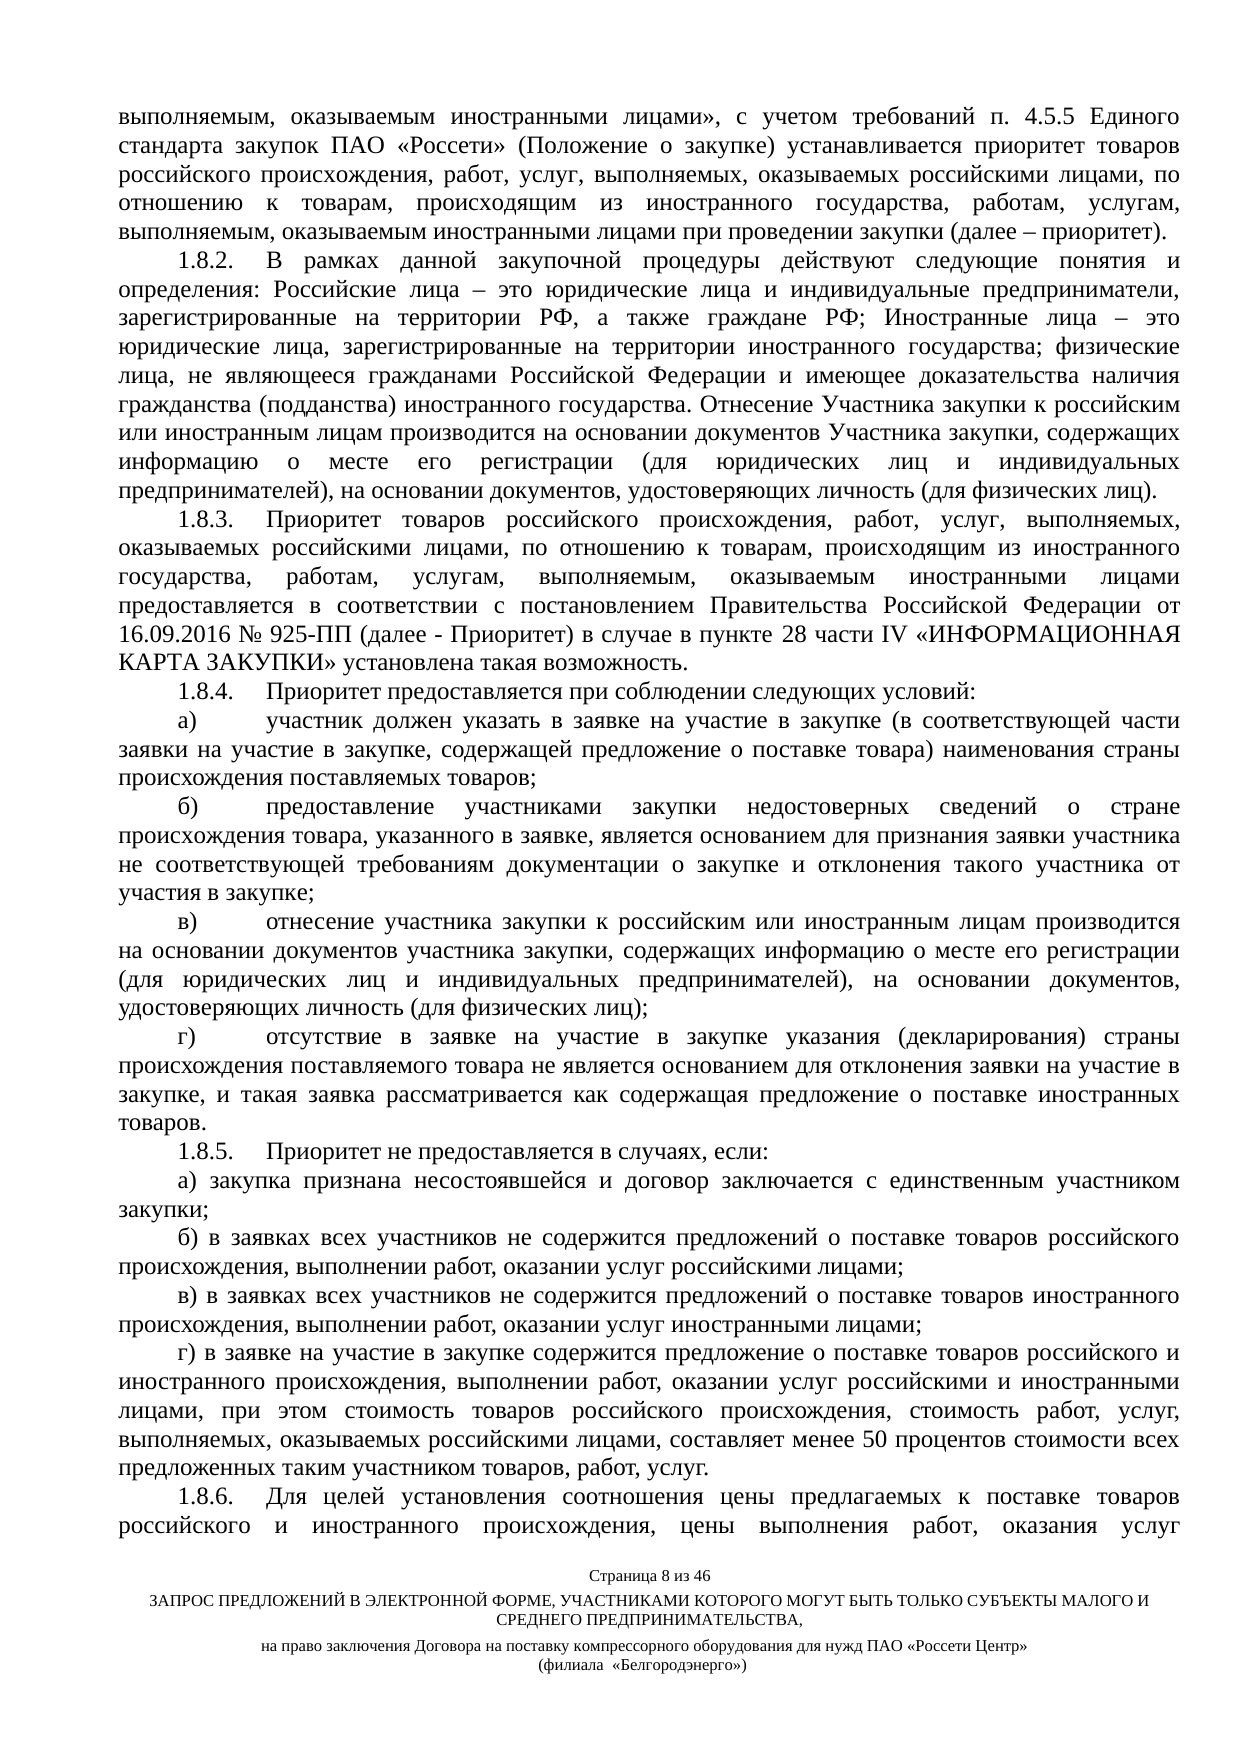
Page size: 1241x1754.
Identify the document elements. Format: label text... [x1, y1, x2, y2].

list отнесение участника закупки к российским или иностранным лицам производится на основании документов участника закупки, содержащих информацию о месте его регистрации (для юридических лиц и индивидуальных предпринимателей), на основании документов, удостоверяющих личность (для физических лиц); [118, 906, 1181, 1021]
list а) закупка признана несостоявшейся и договор заключается с единственным участником закупки; [118, 1165, 1181, 1222]
list г) в заявке на участие в закупке содержится предложение о поставке товаров российского и иностранного происхождения, выполнении работ, оказании услуг российскими и иностранными лицами, при этом стоимость товаров российского происхождения, стоимость работ, услуг, выполняемых, оказываемых российскими лицами, составляет менее 50 процентов стоимости всех предложенных таким участником товаров, работ, услуг. [118, 1337, 1181, 1481]
list б) в заявках всех участников не содержится предложений о поставке товаров российского происхождения, выполнении работ, оказании услуг российскими лицами; [118, 1222, 1181, 1280]
list отсутствие в заявке на участие в закупке указания (декларирования) страны происхождения поставляемого товара не является основанием для отклонения заявки на участие в закупке, и такая заявка рассматривается как содержащая предложение о поставке иностранных товаров. [118, 1021, 1181, 1136]
subtitle Приоритет товаров российского происхождения, работ, услуг, выполняемых, оказываемых российскими лицами, по отношению к товарам, происходящим из иностранного государства, работам, услугам, выполняемым, оказываемым иностранными лицами предоставляется в соответствии с постановлением Правительства Российской Федерации от 16.09.2016 № 925-ПП (далее - Приоритет) в случае в пункте 28 части IV «ИНФОРМАЦИОННАЯ КАРТА ЗАКУПКИ» установлена такая возможность. [118, 504, 1181, 676]
subtitle Приоритет не предоставляется в случаях, если: [118, 1136, 1181, 1165]
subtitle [118, 1481, 1181, 1539]
subtitle В рамках данной закупочной процедуры действуют следующие понятия и определения: Российские лица – это юридические лица и индивидуальные предприниматели, зарегистрированные на территории РФ, а также граждане РФ; Иностранные лица – это юридические лица, зарегистрированные на территории иностранного государства; физические лица, не являющееся гражданами Российской Федерации и имеющее доказательства наличия гражданства (подданства) иностранного государства. Отнесение Участника закупки к российским или иностранным лицам производится на основании документов Участника закупки, содержащих информацию о месте его регистрации (для юридических лиц и индивидуальных предпринимателей), на основании документов, удостоверяющих личность (для физических лиц). [118, 245, 1181, 504]
list участник должен указать в заявке на участие в закупке (в соответствующей части заявки на участие в закупке, содержащей предложение о поставке товара) наименования страны происхождения поставляемых товаров; [118, 705, 1181, 791]
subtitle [118, 101, 1181, 245]
subtitle Приоритет предоставляется при соблюдении следующих условий: [118, 676, 1181, 705]
list предоставление участниками закупки недостоверных сведений о стране происхождения товара, указанного в заявке, является основанием для признания заявки участника не соответствующей требованиям документации о закупке и отклонения такого участника от участия в закупке; [118, 791, 1181, 906]
list в) в заявках всех участников не содержится предложений о поставке товаров иностранного происхождения, выполнении работ, оказании услуг иностранными лицами; [118, 1280, 1181, 1337]
